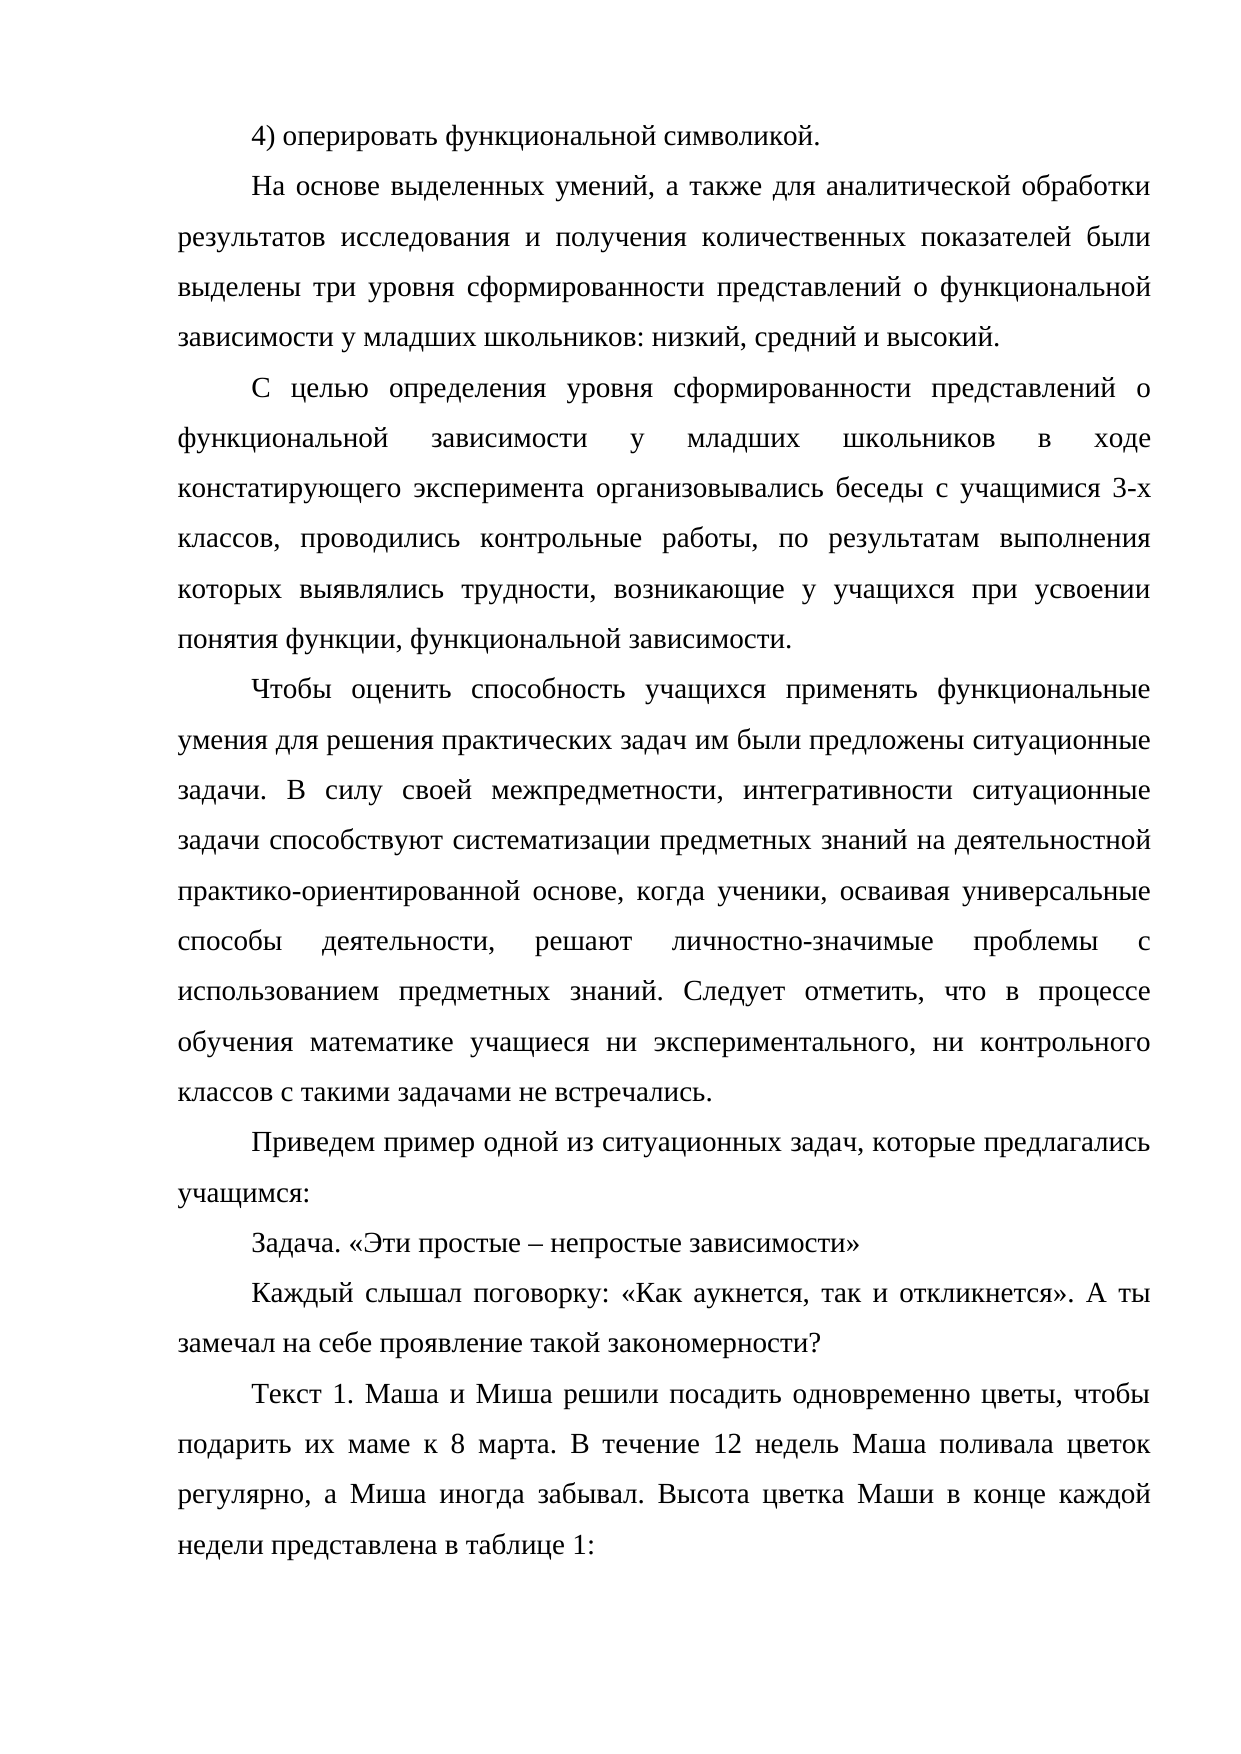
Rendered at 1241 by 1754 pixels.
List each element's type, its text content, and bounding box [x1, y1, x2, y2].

text Каждый слышал поговорку: «Как аукнется, так и откликнется». А ты замечал на себе проявление такой закономерности? [177, 1275, 1152, 1359]
text На основе выделенных умений, а также для аналитической обработки результатов исследования и получения количественных показателей были выделены три уровня сформированности представлений о функциональной зависимости у младших школьников: низкий, средний и высокий. [177, 168, 1152, 353]
text Текст 1. Маша и Миша решили посадить одновременно цветы, чтобы подарить их маме к 8 марта. В течение 12 недель Маша поливала цветок регулярно, а Миша иногда забывал. Высота цветка Маши в конце каждой недели представлена в таблице 1: [177, 1376, 1152, 1560]
text 4) оперировать функциональной символикой. [177, 118, 1152, 152]
text Чтобы оценить способность учащихся применять функциональные умения для решения практических задач им были предложены ситуационные задачи. В силу своей межпредметности, интегративности ситуационные задачи способствуют систематизации предметных знаний на деятельностной практико-ориентированной основе, когда ученики, осваивая универсальные способы деятельности, решают личностно-значимые проблемы с использованием предметных знаний. Следует отметить, что в процессе обучения математике учащиеся ни экспериментального, ни контрольного классов с такими задачами не встречались. [177, 672, 1152, 1108]
text Приведем пример одной из ситуационных задач, которые предлагались учащимся: [177, 1124, 1152, 1208]
text С целью определения уровня сформированности представлений о функциональной зависимости у младших школьников в ходе констатирующего эксперимента организовывались беседы с учащимися 3-х классов, проводились контрольные работы, по результатам выполнения которых выявлялись трудности, возникающие у учащихся при усвоении понятия функции, функциональной зависимости. [177, 370, 1152, 655]
text Задача. «Эти простые – непростые зависимости» [177, 1225, 1152, 1258]
